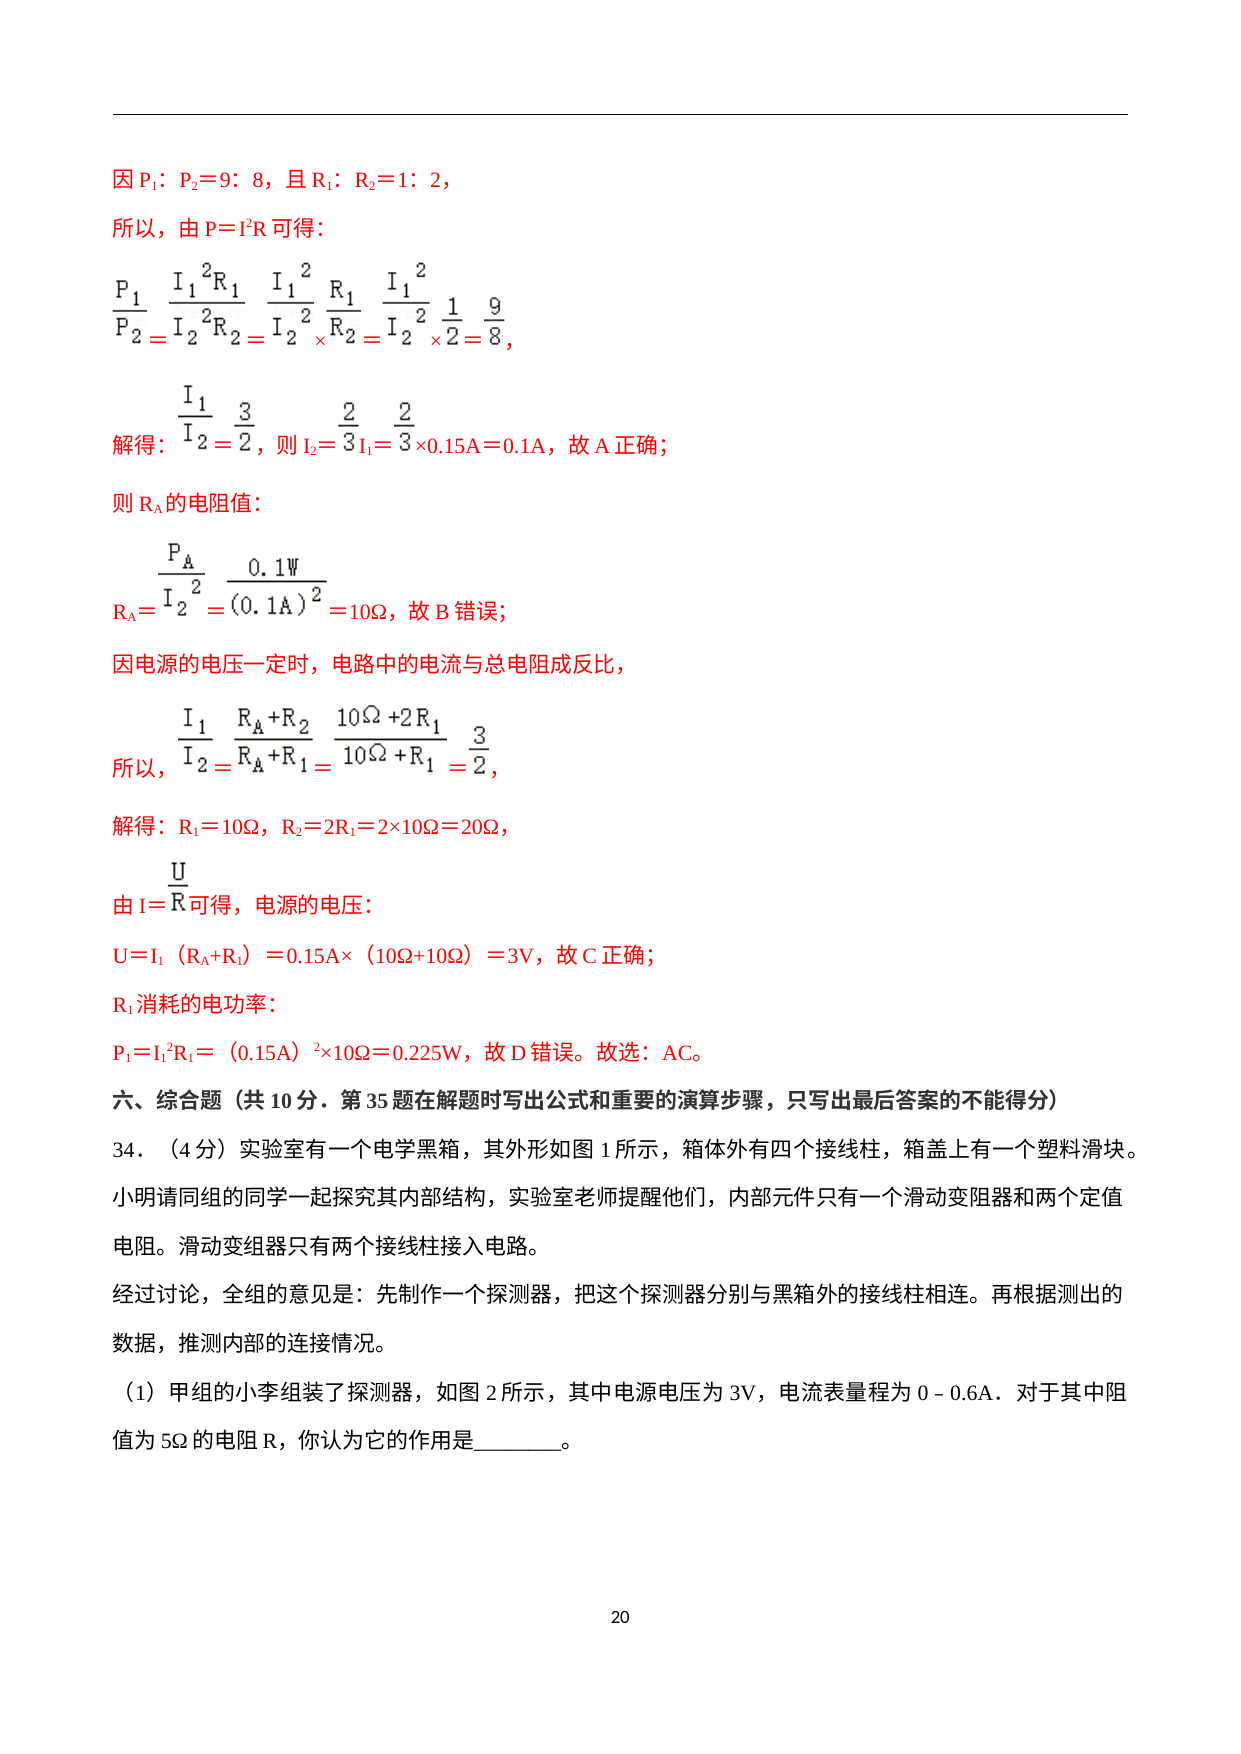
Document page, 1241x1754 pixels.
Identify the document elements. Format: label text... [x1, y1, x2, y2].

picture [394, 398, 415, 454]
picture [226, 555, 327, 619]
picture [338, 398, 359, 454]
picture [167, 858, 189, 914]
picture [442, 293, 463, 348]
picture [234, 705, 313, 777]
text 由I＝可得，电源的电压： [112, 857, 1128, 922]
picture [168, 260, 246, 348]
text 解得：R1＝10Ω，R2＝2R1＝2×10Ω＝20Ω， [112, 809, 1128, 841]
picture [267, 260, 314, 348]
text 因P1：P2＝9：8，且R1：R2＝1：2， [112, 162, 1128, 194]
picture [234, 398, 255, 454]
text ＝＝×＝×＝， [112, 259, 1128, 356]
picture [178, 705, 213, 777]
text 34．（4分）实验室有一个电学黑箱，其外形如图1所示，箱体外有四个接线柱，箱盖上有一个塑料滑块。小明请同组的同学一起探究其内部结构，实验室老师提醒他们，内部元件只有一个滑动变阻器和两个定值电阻。滑动变组器只有两个接线柱接入电路。 [112, 1131, 1128, 1261]
text 所以，＝＝＝， [112, 695, 1128, 793]
text U＝I1（RA+R1）＝0.15A×（10Ω+10Ω）＝3V，故C正确； [112, 938, 1128, 970]
text 解得：＝，则I2＝I1＝×0.15A＝0.1A，故A正确； [112, 372, 1128, 469]
text P1＝I12R1＝（0.15A）2×10Ω＝0.225W，故D错误。故选：AC。 [112, 1034, 1128, 1067]
picture [158, 539, 205, 619]
picture [468, 722, 489, 777]
text 因电源的电压一定时，电路中的电流与总电阻成反比， [112, 647, 1128, 679]
picture [382, 260, 430, 348]
text RA＝＝＝10Ω，故B错误； [112, 534, 1128, 631]
text R1消耗的电功率： [112, 986, 1128, 1019]
picture [178, 381, 213, 454]
text 六、综合题（共10分．第35题在解题时写出公式和重要的演算步骤，只写出最后答案的不能得分） [112, 1083, 1128, 1115]
text 所以，由P＝I2R可得： [112, 210, 1128, 243]
text 经过讨论，全组的意见是：先制作一个探测器，把这个探测器分别与黑箱外的接线柱相连。再根据测出的数据，推测内部的连接情况。 [112, 1277, 1128, 1358]
text （1）甲组的小李组装了探测器，如图2所示，其中电源电压为3V，电流表量程为0﹣0.6A．对于其中阻值为5Ω的电阻R，你认为它的作用是________。 [112, 1374, 1128, 1455]
picture [334, 705, 447, 777]
picture [326, 276, 361, 348]
text 则RA的电阻值： [112, 485, 1128, 518]
picture [112, 276, 147, 348]
picture [484, 293, 505, 348]
